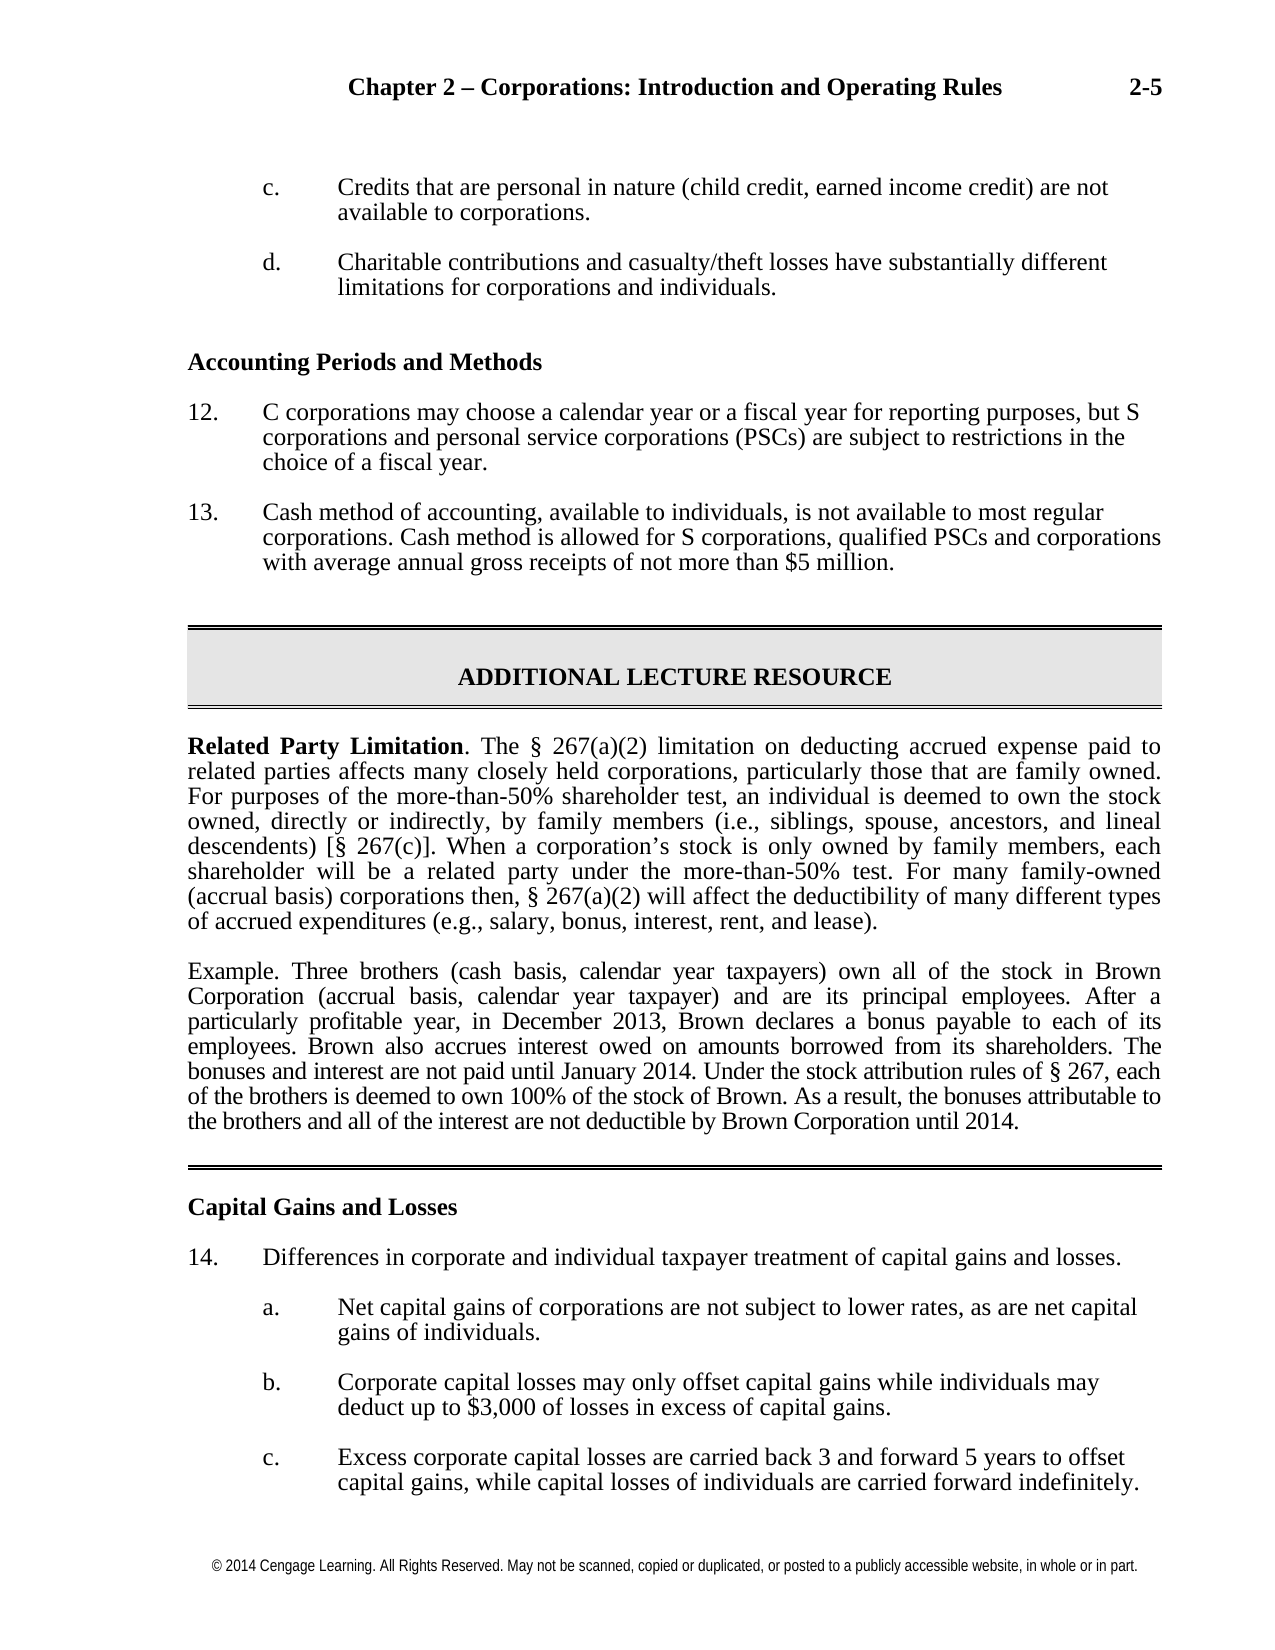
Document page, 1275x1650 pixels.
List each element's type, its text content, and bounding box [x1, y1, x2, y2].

text 12. C corporations may choose a calendar year or a fiscal year for reporting purposes, but S corporations and personal service corporations (PSCs) are subject to restrictions in the choice of a fiscal year. [187, 400, 1162, 475]
text d. Charitable contributions and casualty/theft losses have substantially different limitations for corporations and individuals. [262, 250, 1162, 300]
text Related Party Limitation. The § 267(a)(2) limitation on deducting accrued expense paid to related parties affects many closely held corporations, particularly those that are family owned. For purposes of the more-than-50% shareholder test, an individual is deemed to own the stock owned, directly or indirectly, by family members (i.e., siblings, spouse, ancestors, and lineal descendents) [§ 267(c)]. When a corporation’s stock is only owned by family members, each shareholder will be a related party under the more-than-50% test. For many family-owned (accrual basis) corporations then, § 267(a)(2) will affect the deductibility of many different types of accrued expenditures (e.g., salary, bonus, interest, rent, and lease). [187, 734, 1162, 934]
text 13. Cash method of accounting, available to individuals, is not available to most regular corporations. Cash method is allowed for S corporations, qualified PSCs and corporations with average annual gross receipts of not more than $5 million. [187, 500, 1162, 575]
text Accounting Periods and Methods [187, 350, 1162, 375]
text Capital Gains and Losses [187, 1195, 1162, 1220]
text ADDITIONAL LECTURE RESOURCE [187, 675, 1162, 709]
text c. Credits that are personal in nature (child credit, earned income credit) are not available to corporations. [262, 175, 1162, 225]
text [262, 1445, 1162, 1495]
text b. Corporate capital losses may only offset capital gains while individuals may deduct up to $3,000 of losses in excess of capital gains. [262, 1370, 1162, 1420]
text Example. Three brothers (cash basis, calendar year taxpayers) own all of the stock in Brown Corporation (accrual basis, calendar year taxpayer) and are its principal employees. After a particularly profitable year, in December 2013, Brown declares a bonus payable to each of its employees. Brown also accrues interest owed on amounts borrowed from its shareholders. The bonuses and interest are not paid until January 2014. Under the stock attribution rules of § 267, each of the brothers is deemed to own 100% of the stock of Brown. As a result, the bonuses attributable to the brothers and all of the interest are not deductible by Brown Corporation until 2014. [187, 959, 1162, 1134]
text 14. Differences in corporate and individual taxpayer treatment of capital gains and losses. [187, 1245, 1162, 1270]
text a. Net capital gains of corporations are not subject to lower rates, as are net capital gains of individuals. [262, 1295, 1162, 1345]
